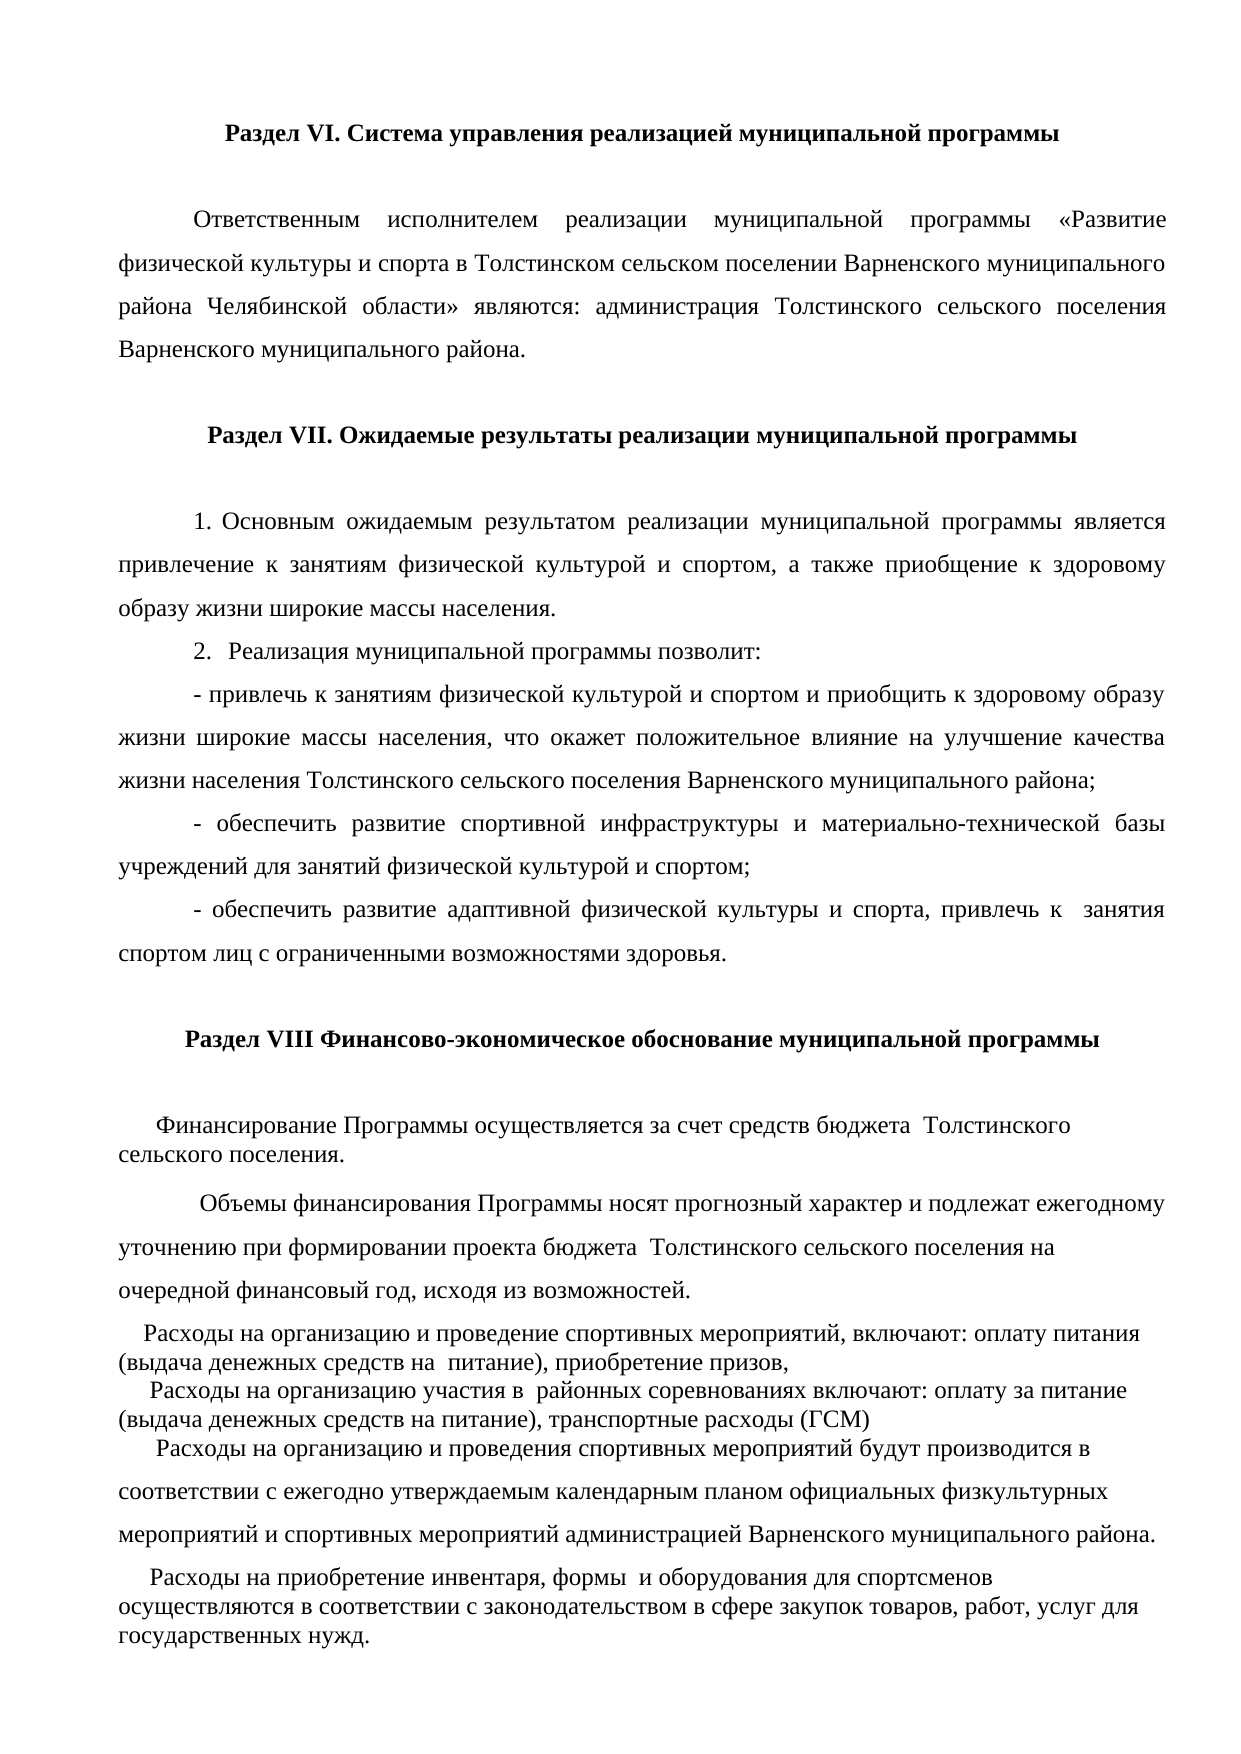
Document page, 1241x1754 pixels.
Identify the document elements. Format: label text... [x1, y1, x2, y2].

text Раздел VII. Ожидаемые результаты реализации муниципальной программы [118, 420, 1167, 449]
list Реализация муниципальной программы позволит: [118, 636, 1167, 664]
text Ответственным исполнителем реализации муниципальной программы «Развитие физической культуры и спорта в Толстинском сельском поселении Варненского муниципального района Челябинской области» являются: администрация Толстинского сельского поселения Варненского муниципального района. [118, 204, 1167, 363]
text Объемы финансирования Программы носят прогнозный характер и подлежат ежегодному уточнению при формировании проекта бюджета Толстинского сельского поселения на очередной финансовый год, исходя из возможностей. [118, 1188, 1167, 1303]
text Раздел VIII Финансово-экономическое обоснование муниципальной программы [118, 1024, 1167, 1053]
text Расходы на организацию и проведение спортивных мероприятий, включают: оплату питания (выдача денежных средств на питание), приобретение призов, [118, 1318, 1167, 1375]
text Финансирование Программы осуществляется за счет средств бюджета Толстинского сельского поселения. [118, 1110, 1167, 1168]
text - обеспечить развитие спортивной инфраструктуры и материально-технической базы учреждений для занятий физической культурой и спортом; [118, 808, 1167, 880]
text - обеспечить развитие адаптивной физической культуры и спорта, привлечь к занятия спортом лиц с ограниченными возможностями здоровья. [118, 894, 1167, 966]
text Расходы на организацию и проведения спортивных мероприятий будут производится в соответствии с ежегодно утверждаемым календарным планом официальных физкультурных мероприятий и спортивных мероприятий администрацией Варненского муниципального района. [118, 1433, 1167, 1548]
text Расходы на приобретение инвентаря, формы и оборудования для спортсменов осуществляются в соответствии с законодательством в сфере закупок товаров, работ, услуг для государственных нужд. [118, 1562, 1167, 1648]
text Раздел VI. Система управления реализацией муниципальной программы [118, 118, 1167, 147]
list Основным ожидаемым результатом реализации муниципальной программы является привлечение к занятиям физической культурой и спортом, а также приобщение к здоровому образу жизни широкие массы населения. [118, 506, 1167, 621]
text Расходы на организацию участия в районных соревнованиях включают: оплату за питание (выдача денежных средств на питание), транспортные расходы (ГСМ) [118, 1375, 1167, 1433]
text - привлечь к занятиям физической культурой и спортом и приобщить к здоровому образу жизни широкие массы населения, что окажет положительное влияние на улучшение качества жизни населения Толстинского сельского поселения Варненского муниципального района; [118, 679, 1167, 794]
